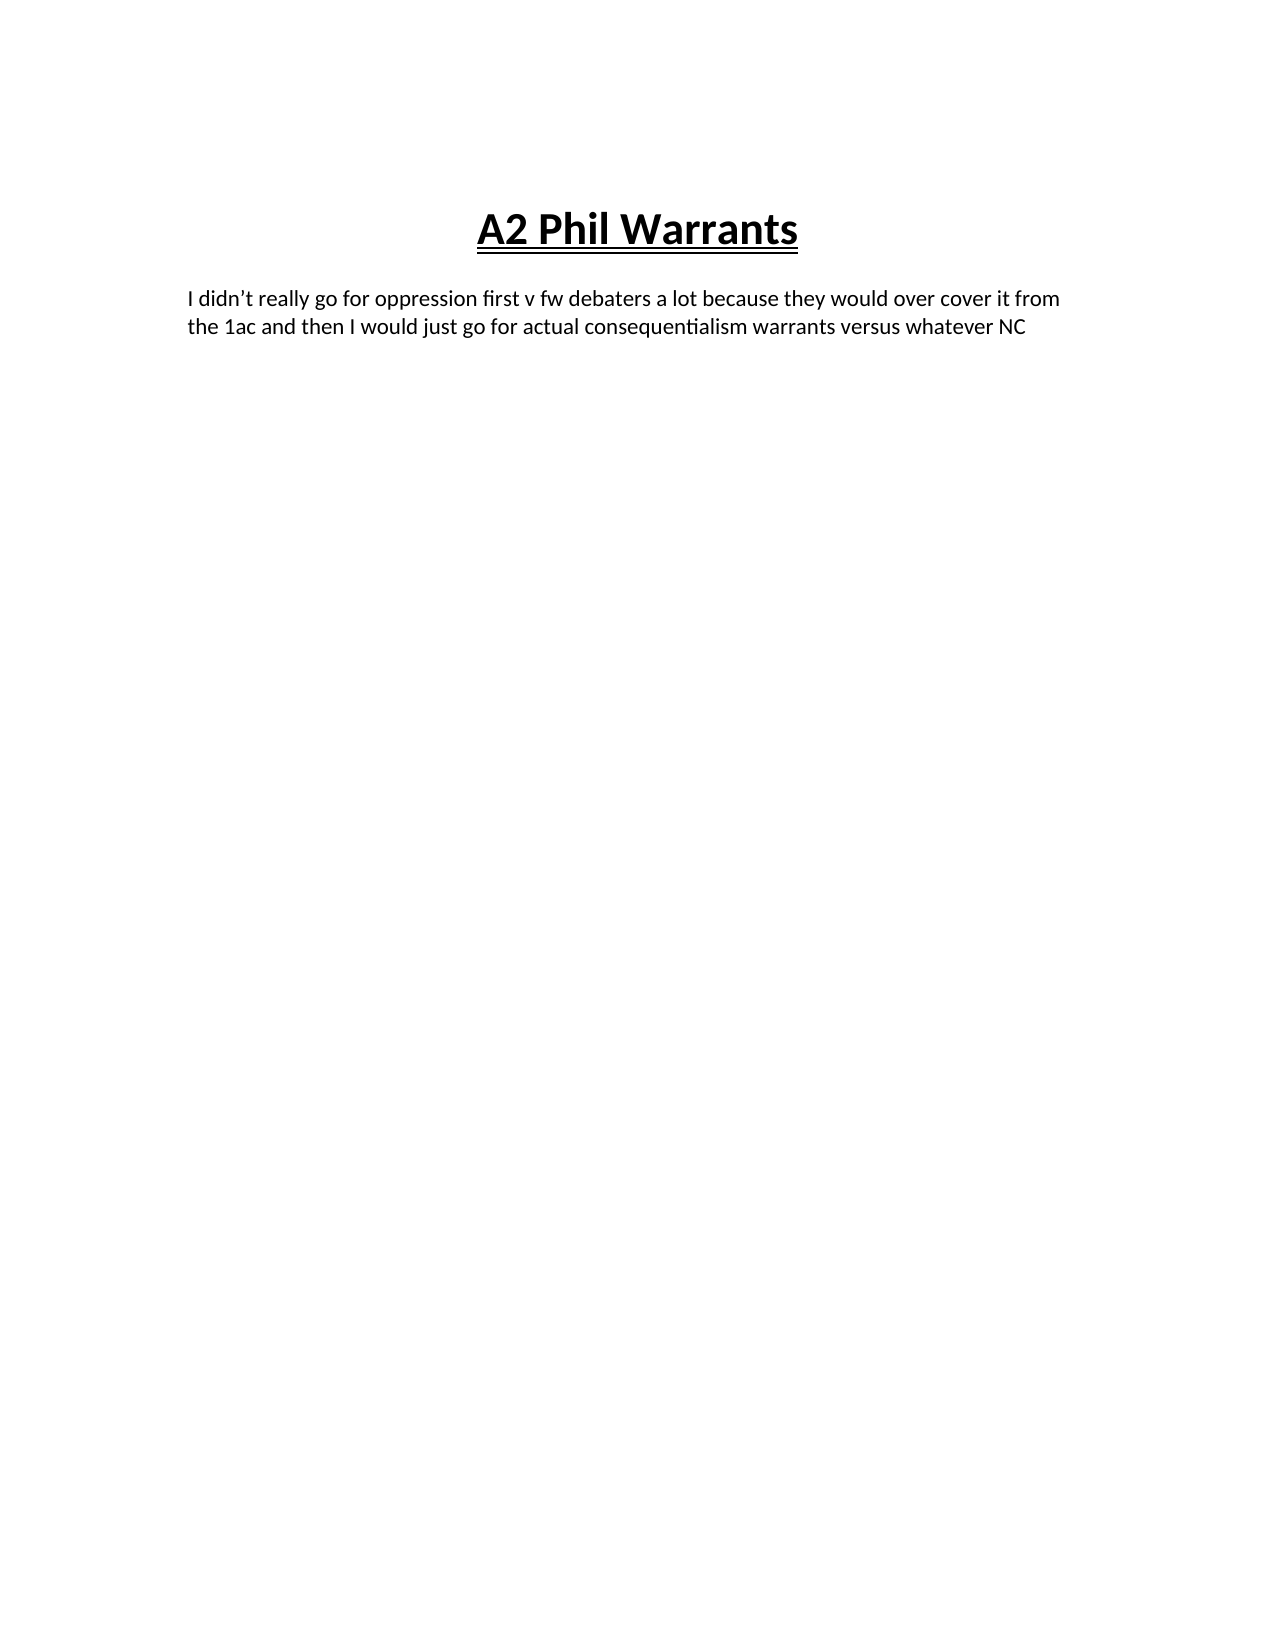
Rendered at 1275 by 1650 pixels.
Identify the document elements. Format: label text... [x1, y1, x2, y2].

subtitle A2 Phil Warrants [187, 200, 1087, 256]
text I didn’t really go for oppression first v fw debaters a lot because they would over cover it from the 1ac and then I would just go for actual consequentialism warrants versus whatever NC [187, 284, 1087, 340]
